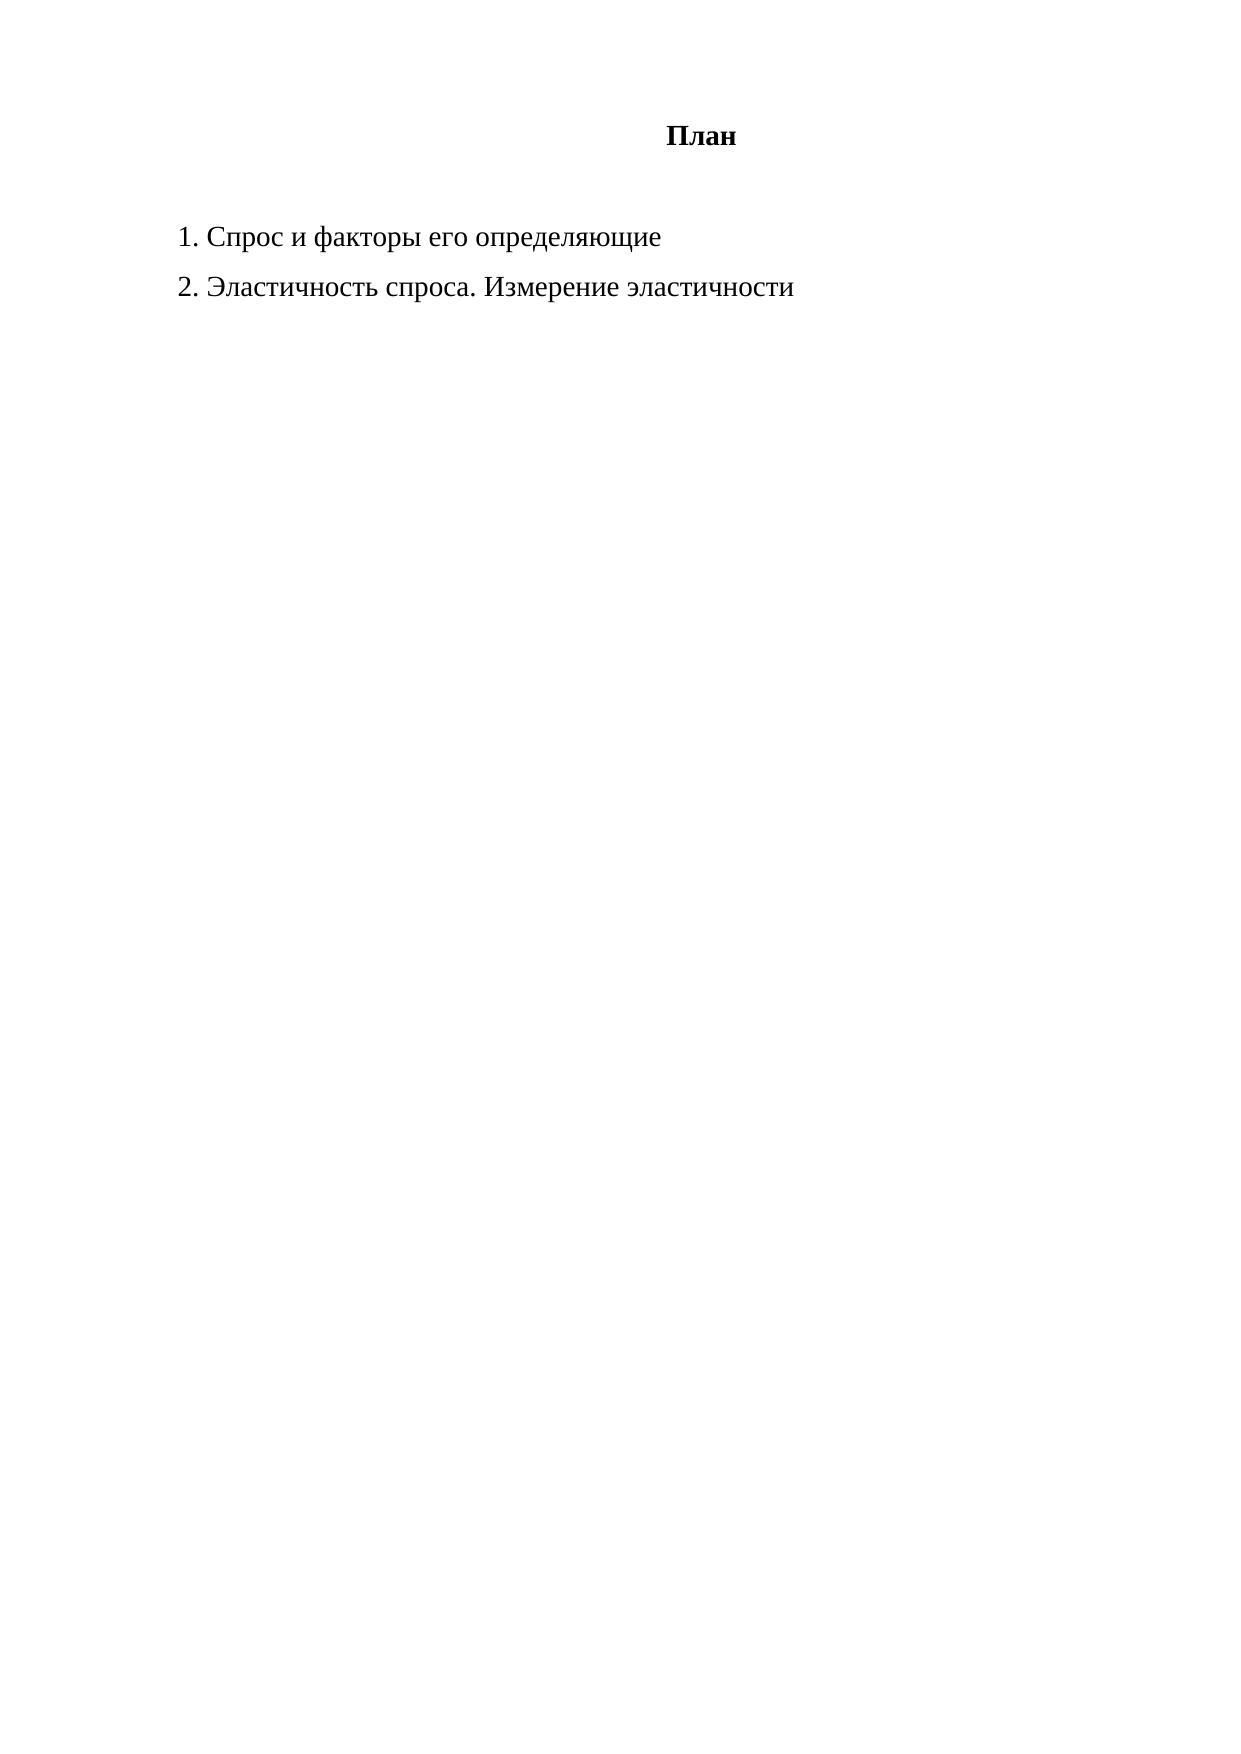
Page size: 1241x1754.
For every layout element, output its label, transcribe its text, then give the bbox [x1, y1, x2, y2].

text План [177, 118, 1152, 152]
text 1. Спрос и факторы его определяющие [177, 219, 1152, 252]
text 2. Эластичность спроса. Измерение эластичности [177, 269, 1152, 303]
